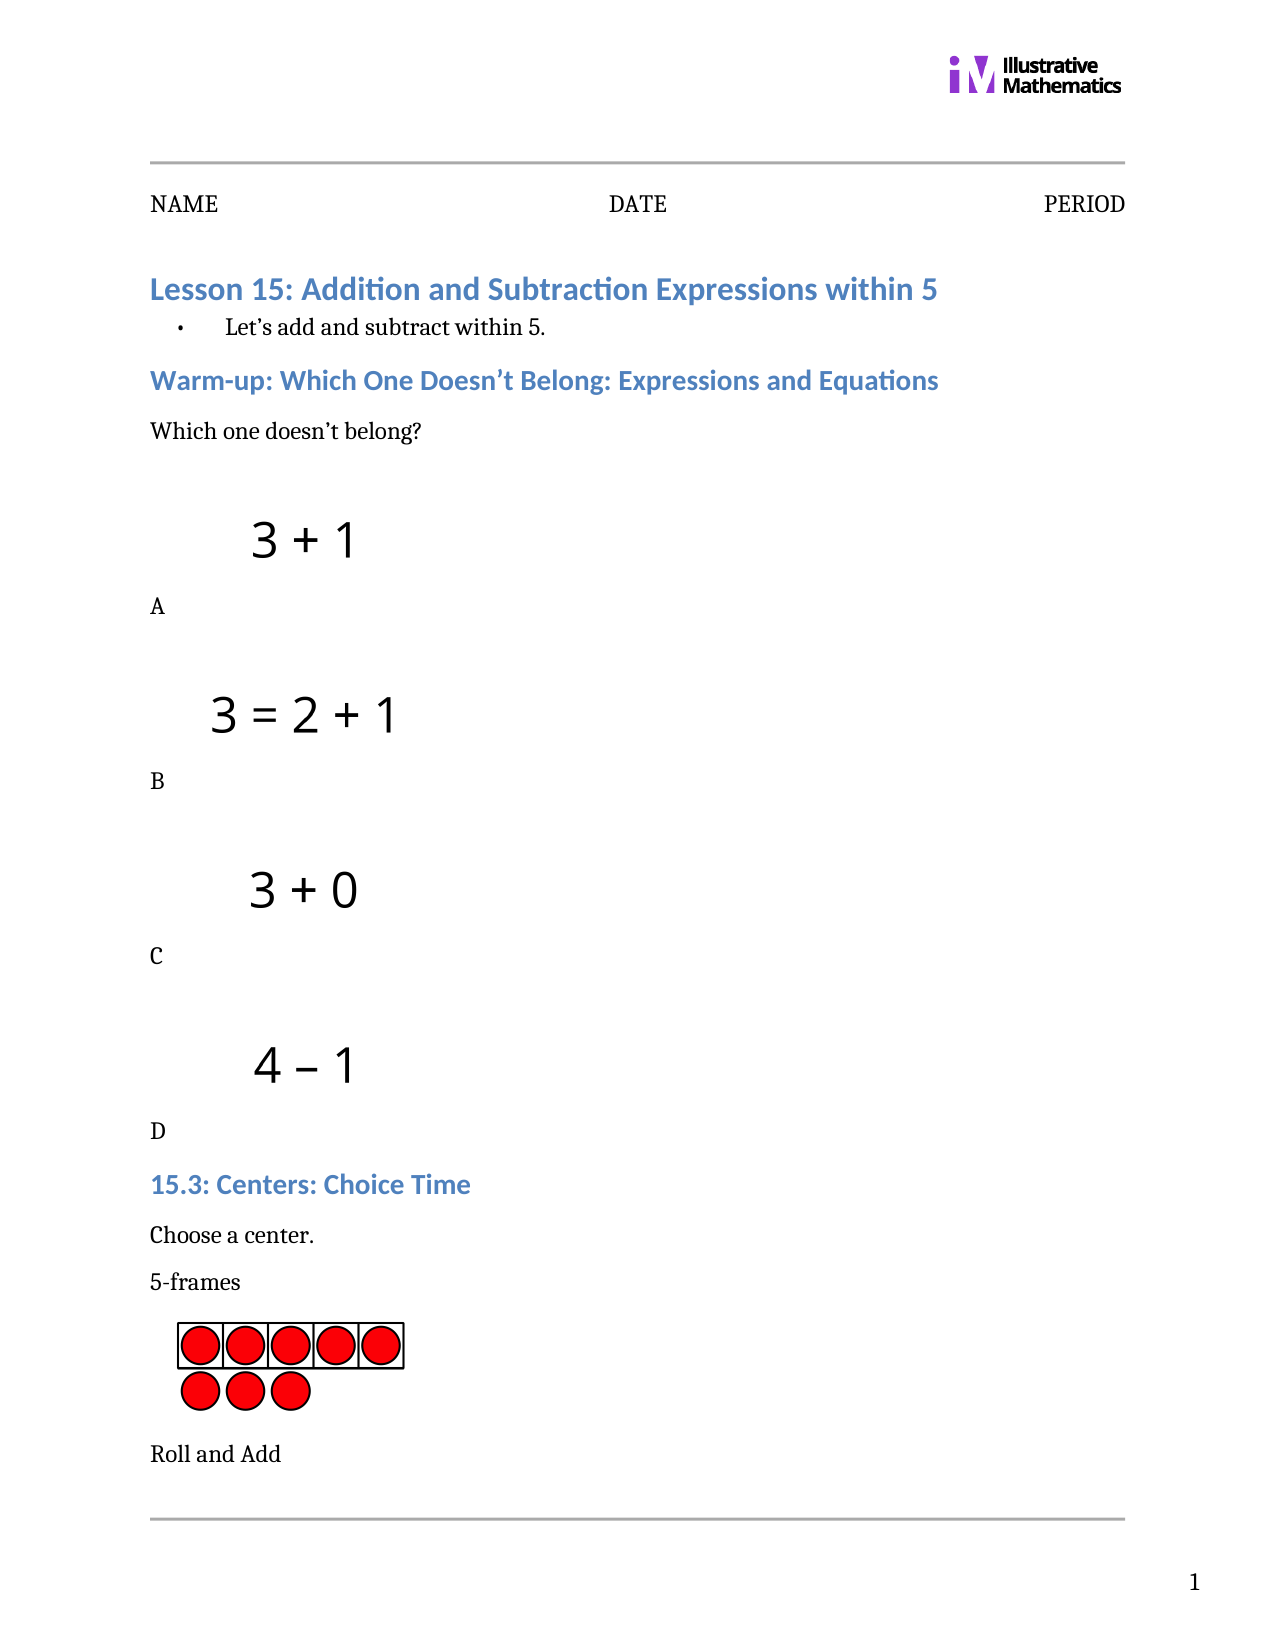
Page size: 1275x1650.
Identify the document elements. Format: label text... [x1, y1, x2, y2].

text Which one doesn’t belong? [150, 417, 1125, 446]
text A [150, 464, 1125, 621]
subtitle Lesson 15: Addition and Subtraction Expressions within 5 [150, 268, 1125, 309]
text Choose a center. [150, 1221, 1125, 1249]
picture [184, 989, 429, 1140]
picture [183, 639, 428, 790]
text D [150, 989, 1125, 1146]
text Roll and Add [150, 1439, 1125, 1468]
list Let’s add and subtract within 5. [175, 313, 1125, 342]
picture [183, 464, 428, 615]
subtitle 15.3: Centers: Choice Time [150, 1166, 1125, 1202]
subtitle Warm-up: Which One Doesn’t Belong: Expressions and Equations [150, 362, 1125, 398]
text B [150, 639, 1125, 796]
picture [949, 55, 1121, 93]
picture [181, 814, 426, 965]
picture [168, 1315, 413, 1421]
text C [150, 814, 1125, 971]
text 5-frames [150, 1268, 1125, 1297]
